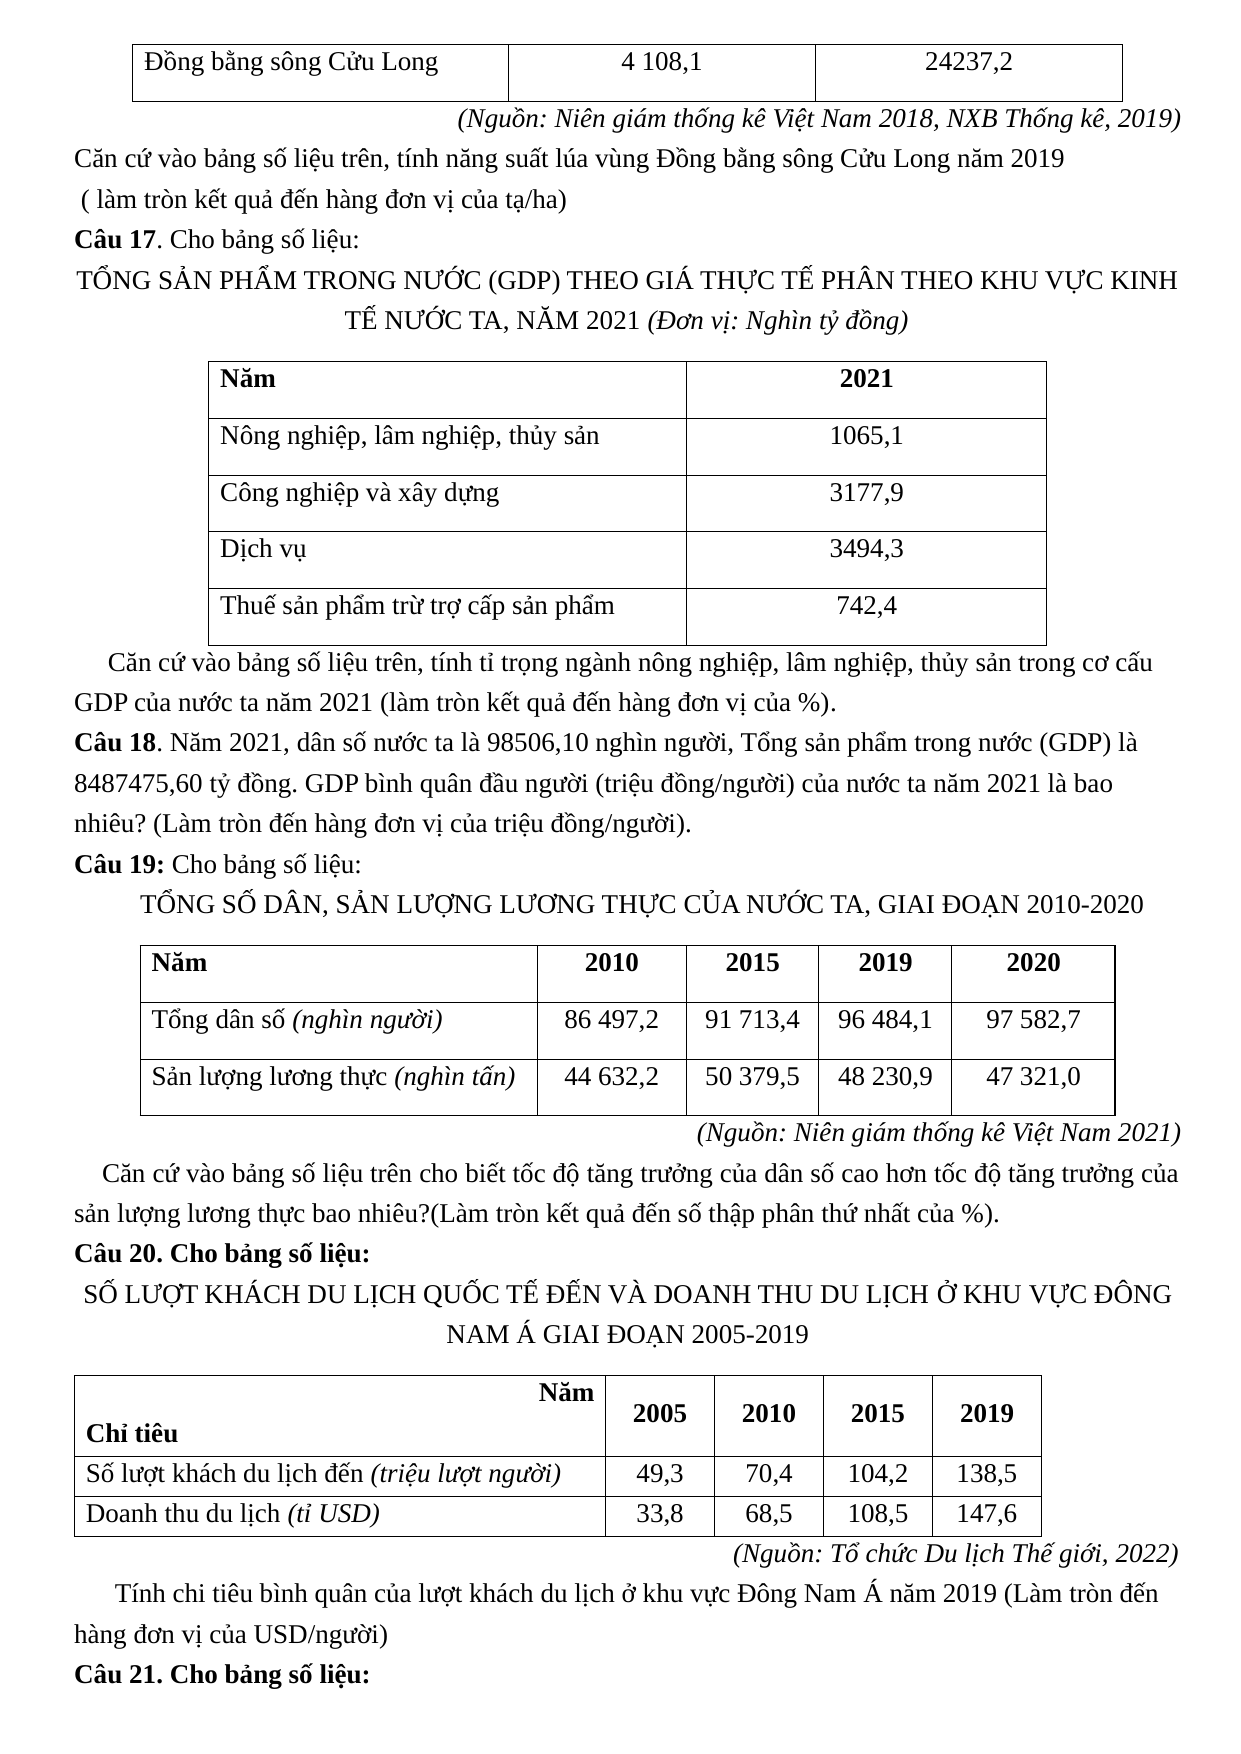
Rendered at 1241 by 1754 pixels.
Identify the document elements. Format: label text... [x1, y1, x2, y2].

table_cell 147,6 [933, 1497, 1041, 1536]
text Câu 20. Cho bảng số liệu: [74, 1237, 1181, 1269]
table_cell Doanh thu du lịch (tỉ USD) [75, 1497, 605, 1536]
text (Nguồn: Tổ chức Du lịch Thế giới, 2022) [74, 1537, 1181, 1568]
table_header Năm [209, 362, 686, 418]
table_cell Dịch vụ [209, 532, 686, 588]
table_header Năm [141, 946, 537, 1002]
table_cell 49,3 [606, 1457, 714, 1496]
text TỔNG SỐ DÂN, SẢN LƯỢNG LƯƠNG THỰC CỦA NƯỚC TA, GIAI ĐOẠN 2010-2020 [74, 888, 1181, 919]
table_cell 742,4 [687, 589, 1046, 644]
table_cell 3494,3 [687, 532, 1046, 588]
table_cell 108,5 [824, 1497, 932, 1536]
table_cell Công nghiệp và xây dựng [209, 476, 686, 531]
table_cell 24237,2 [816, 45, 1122, 101]
text Câu 21. Cho bảng số liệu: [74, 1658, 1181, 1689]
table_header 2019 [933, 1376, 1041, 1456]
table_cell 96 484,1 [819, 1003, 951, 1058]
text ( làm tròn kết quả đến hàng đơn vị của tạ/ha) [74, 183, 1181, 214]
table_cell 4 108,1 [509, 45, 815, 101]
table_cell 48 230,9 [819, 1060, 951, 1115]
table_cell 50 379,5 [687, 1060, 818, 1115]
table_cell 3177,9 [687, 476, 1046, 531]
table_cell 104,2 [824, 1457, 932, 1496]
text SỐ LƯỢT KHÁCH DU LỊCH QUỐC TẾ ĐẾN VÀ DOANH THU DU LỊCH Ở KHU VỰC ĐÔNG NAM Á GIAI ĐOẠN 2005-2019 [74, 1278, 1181, 1349]
table_header Năm Chỉ tiêu [75, 1376, 605, 1456]
table_cell Đồng bằng sông Cửu Long [133, 45, 508, 101]
table_cell Nông nghiệp, lâm nghiệp, thủy sản [209, 419, 686, 474]
table_cell 68,5 [715, 1497, 823, 1536]
table_cell Thuế sản phẩm trừ trợ cấp sản phẩm [209, 589, 686, 644]
table_header 2021 [687, 362, 1046, 418]
table_cell 44 632,2 [538, 1060, 686, 1115]
table_header 2015 [687, 946, 818, 1002]
table_cell Số lượt khách du lịch đến (triệu lượt người) [75, 1457, 605, 1496]
table_header 2020 [952, 946, 1114, 1002]
table_cell 91 713,4 [687, 1003, 818, 1058]
text Tính chi tiêu bình quân của lượt khách du lịch ở khu vực Đông Nam Á năm 2019 (Làm tròn đến hàng đơn vị của USD/người) [74, 1577, 1181, 1649]
text TỔNG SẢN PHẨM TRONG NƯỚC (GDP) THEO GIÁ THỰC TẾ PHÂN THEO KHU VỰC KINH TẾ NƯỚC TA, NĂM 2021 (Đơn vị: Nghìn tỷ đồng) [74, 264, 1181, 335]
table_cell Tổng dân số (nghìn người) [141, 1003, 537, 1058]
table_cell 97 582,7 [952, 1003, 1114, 1058]
text Câu 18. Năm 2021, dân số nước ta là 98506,10 nghìn người, Tổng sản phẩm trong nước (GDP) là 8487475,60 tỷ đồng. GDP bình quân đầu người (triệu đồng/người) của nước ta năm 2021 là bao nhiêu? (Làm tròn đến hàng đơn vị của triệu đồng/người). [74, 726, 1181, 838]
text (Nguồn: Niên giám thống kê Việt Nam 2021) [74, 1116, 1181, 1147]
text Câu 17. Cho bảng số liệu: [74, 223, 1181, 254]
table_cell 1065,1 [687, 419, 1046, 474]
text Căn cứ vào bảng số liệu trên cho biết tốc độ tăng trưởng của dân số cao hơn tốc độ tăng trưởng của sản lượng lương thực bao nhiêu?(Làm tròn kết quả đến số thập phân thứ nhất của %). [74, 1157, 1181, 1228]
text Câu 19: Cho bảng số liệu: [74, 848, 1181, 879]
text (Nguồn: Niên giám thống kê Việt Nam 2018, NXB Thống kê, 2019) [74, 102, 1181, 133]
table_header 2015 [824, 1376, 932, 1456]
table_header 2010 [538, 946, 686, 1002]
table_cell 33,8 [606, 1497, 714, 1536]
table_header 2005 [606, 1376, 714, 1456]
text Căn cứ vào bảng số liệu trên, tính năng suất lúa vùng Đồng bằng sông Cửu Long năm 2019 [74, 142, 1181, 174]
table_cell 138,5 [933, 1457, 1041, 1496]
table_cell Sản lượng lương thực (nghìn tấn) [141, 1060, 537, 1115]
table_header 2010 [715, 1376, 823, 1456]
table_cell 70,4 [715, 1457, 823, 1496]
table_cell 86 497,2 [538, 1003, 686, 1058]
text Căn cứ vào bảng số liệu trên, tính tỉ trọng ngành nông nghiệp, lâm nghiệp, thủy sản trong cơ cấu GDP của nước ta năm 2021 (làm tròn kết quả đến hàng đơn vị của %). [74, 646, 1181, 717]
table_header 2019 [819, 946, 951, 1002]
table_cell 47 321,0 [952, 1060, 1114, 1115]
